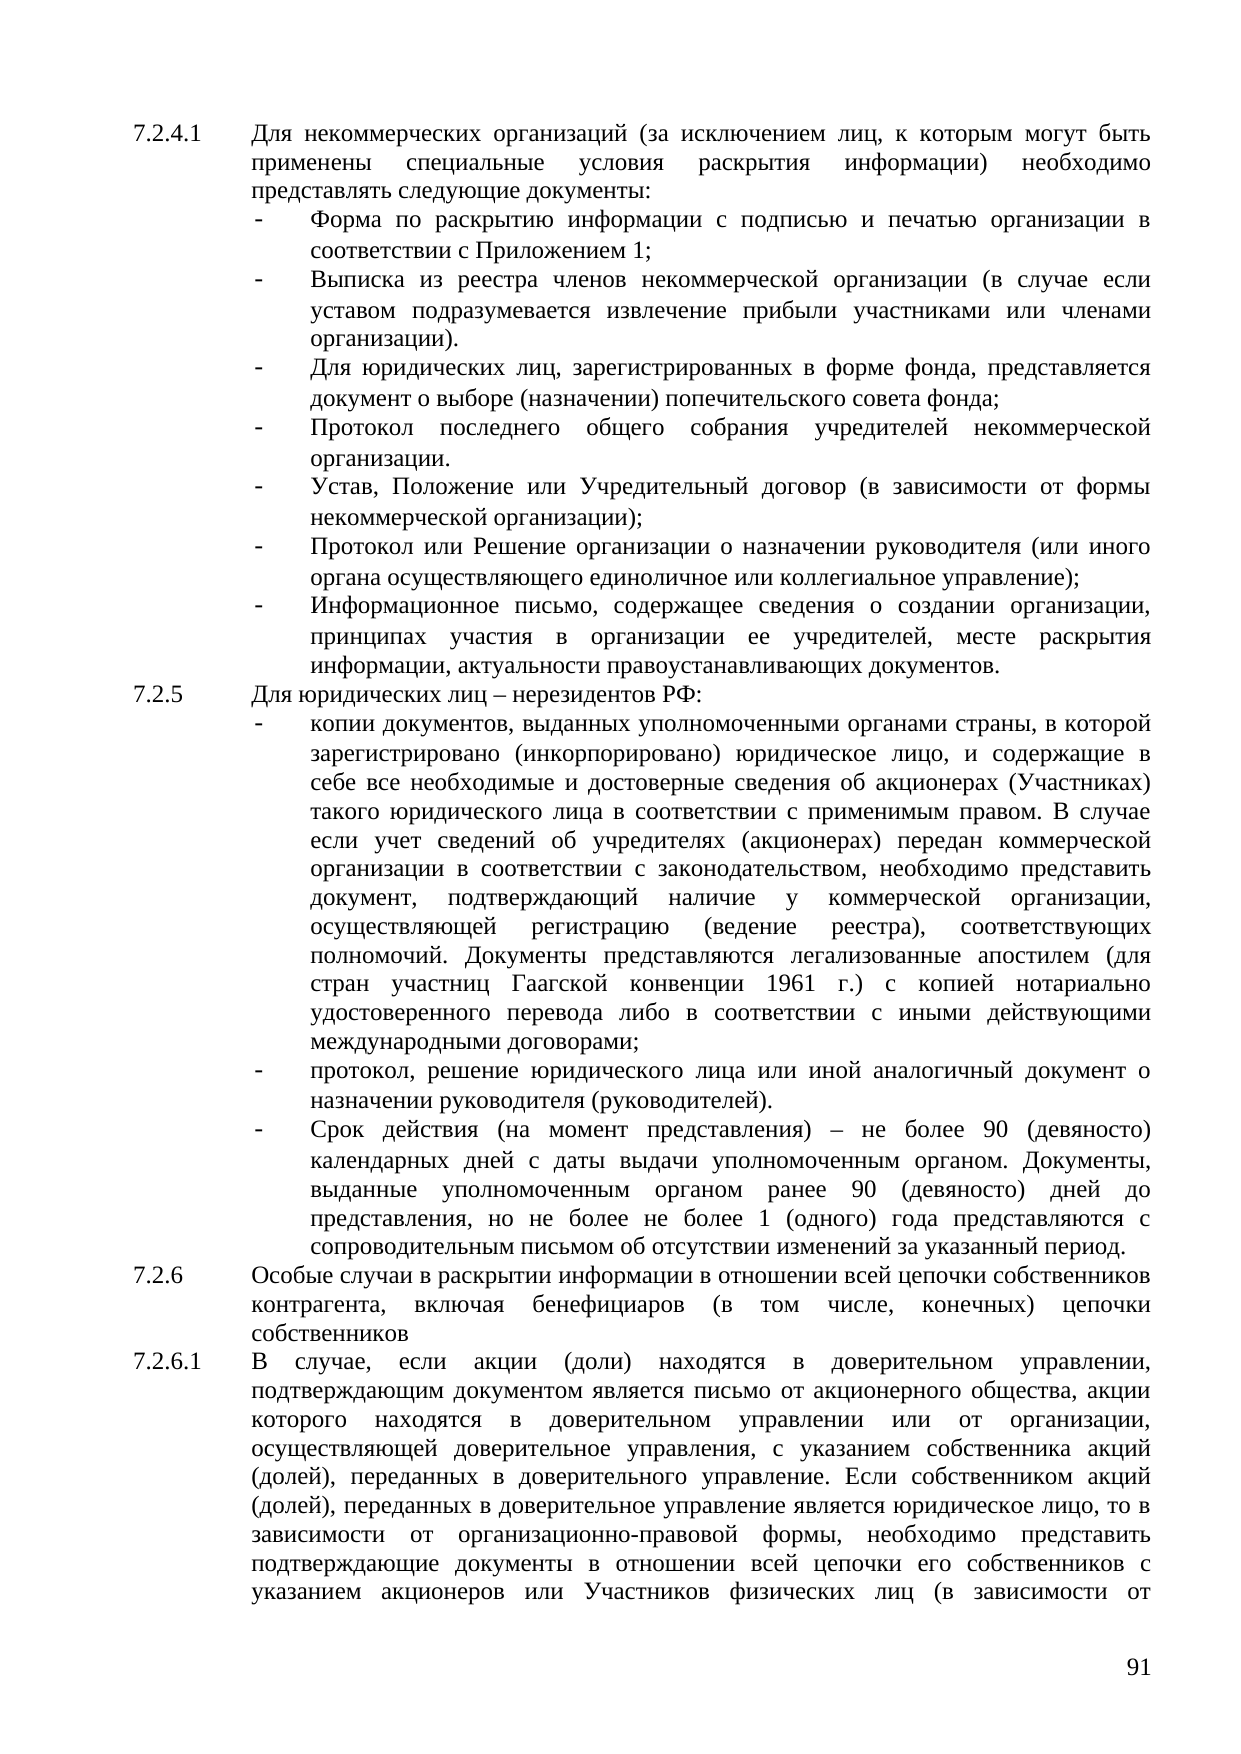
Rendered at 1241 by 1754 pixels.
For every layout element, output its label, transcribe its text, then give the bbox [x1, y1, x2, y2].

list Устав, Положение или Учредительный договор (в зависимости от формы некоммерческой организации); [251, 471, 1152, 531]
list Протокол последнего общего собрания учредителей некоммерческой организации. [251, 412, 1152, 471]
list Выписка из реестра членов некоммерческой организации (в случае если уставом подразумевается извлечение прибыли участниками или членами организации). [251, 264, 1152, 352]
list Информационное письмо, содержащее сведения о создании организации, принципах участия в организации ее учредителей, месте раскрытия информации, актуальности правоустанавливающих документов. [251, 591, 1152, 679]
list Протокол или Решение организации о назначении руководителя (или иного органа осуществляющего единоличное или коллегиальное управление); [251, 531, 1152, 591]
list Особые случаи в раскрытии информации в отношении всей цепочки собственников контрагента, включая бенефициаров (в том числе, конечных) цепочки собственников [133, 1260, 1152, 1346]
list Для юридических лиц, зарегистрированных в форме фонда, представляется документ о выборе (назначении) попечительского совета фонда; [251, 352, 1152, 412]
list Срок действия (на момент представления) – не более 90 (девяносто) календарных дней с даты выдачи уполномоченным органом. Документы, выданные уполномоченным органом ранее 90 (девяносто) дней до представления, но не более не более 1 (одного) года представляются с сопроводительным письмом об отсутствии изменений за указанный период. [251, 1114, 1152, 1260]
list Для юридических лиц – нерезидентов РФ: [133, 679, 1152, 708]
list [133, 1346, 1152, 1605]
list Форма по раскрытию информации с подписью и печатью организации в соответствии с Приложением 1; [251, 204, 1152, 264]
list Для некоммерческих организаций (за исключением лиц, к которым могут быть применены специальные условия раскрытия информации) необходимо представлять следующие документы: [133, 118, 1152, 204]
list копии документов, выданных уполномоченными органами страны, в которой зарегистрировано (инкорпорировано) юридическое лицо, и содержащие в себе все необходимые и достоверные сведения об акционерах (Участниках) такого юридического лица в соответствии с применимым правом. В случае если учет сведений об учредителях (акционерах) передан коммерческой организации в соответствии с законодательством, необходимо представить документ, подтверждающий наличие у коммерческой организации, осуществляющей регистрацию (ведение реестра), соответствующих полномочий. Документы представляются легализованные апостилем (для стран участниц Гаагской конвенции 1961 г.) с копией нотариально удостоверенного перевода либо в соответствии с иными действующими международными договорами; [251, 708, 1152, 1055]
list протокол, решение юридического лица или иной аналогичный документ о назначении руководителя (руководителей). [251, 1055, 1152, 1114]
